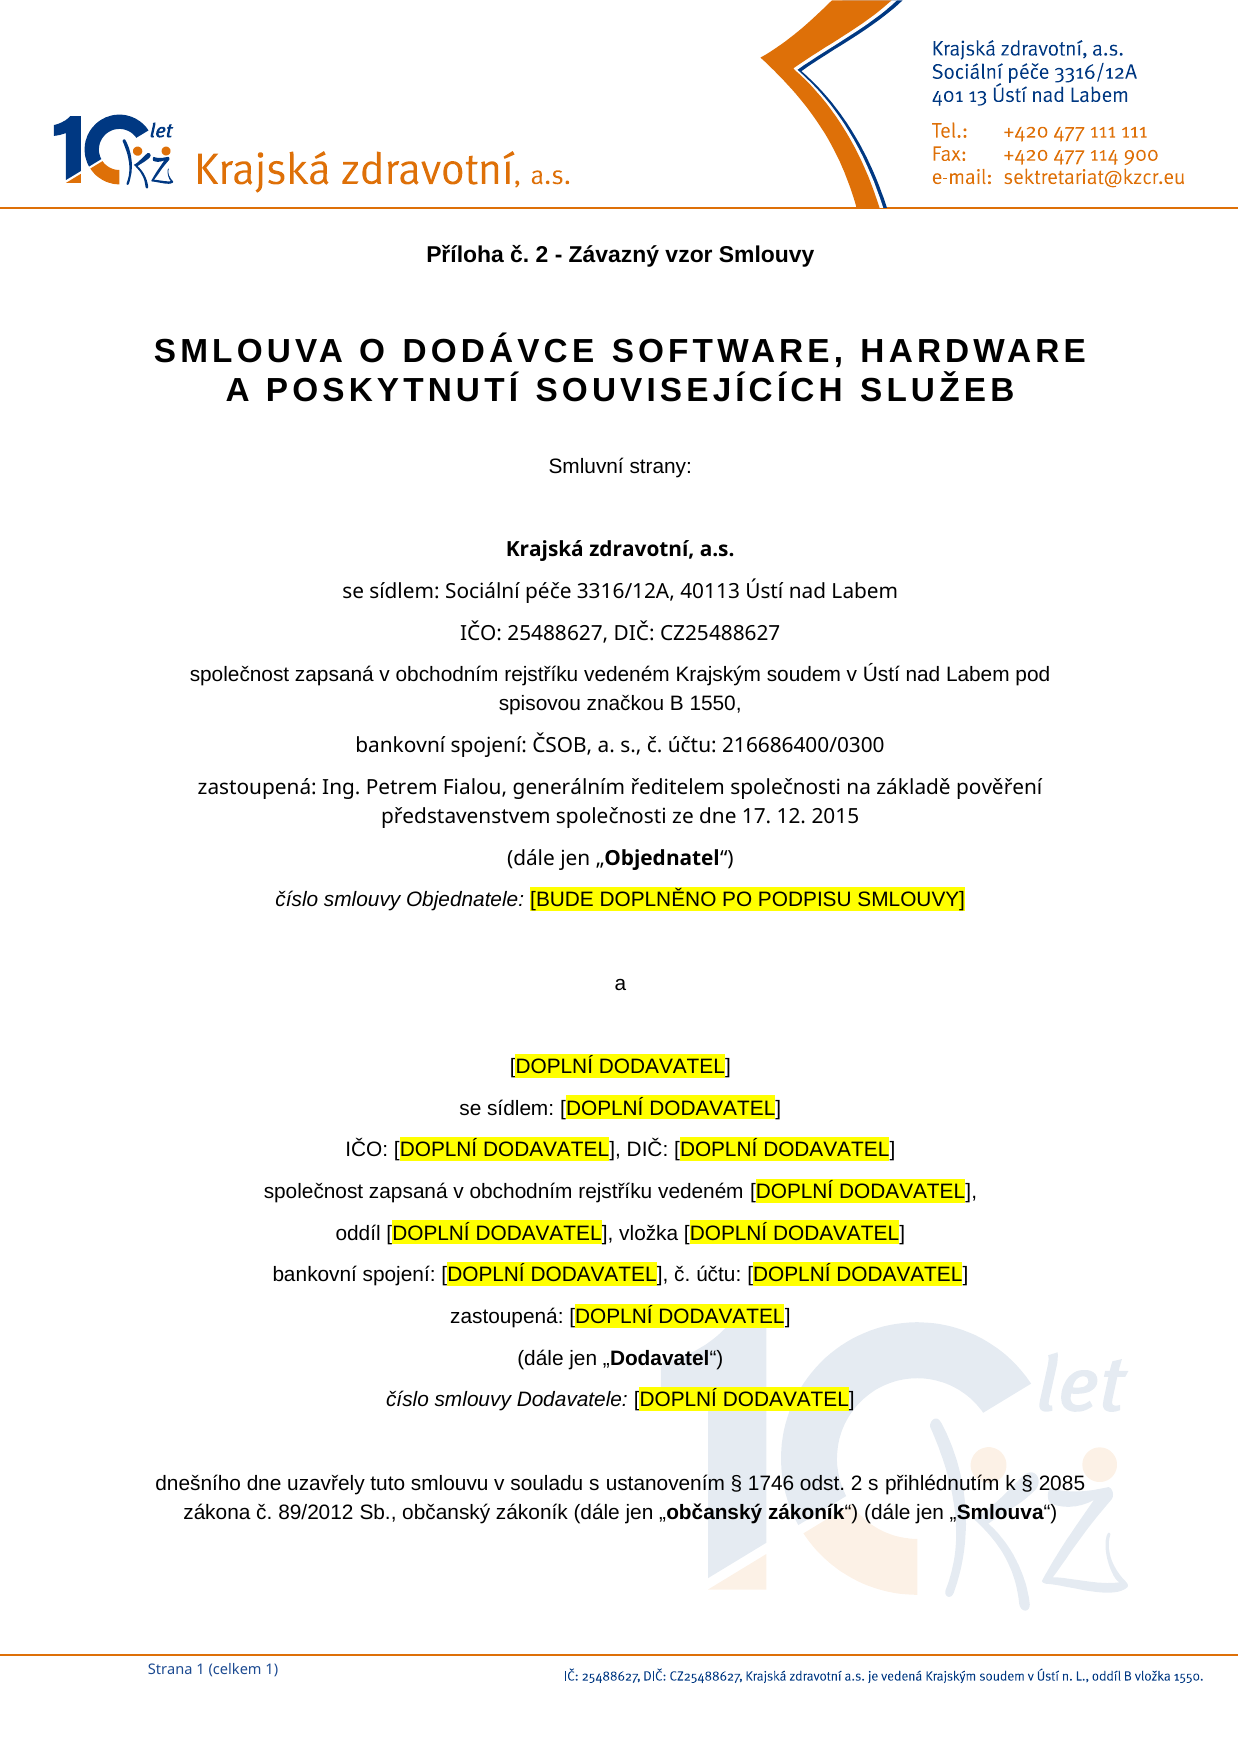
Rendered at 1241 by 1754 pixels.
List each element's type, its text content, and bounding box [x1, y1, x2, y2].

text společnost zapsaná v obchodním rejstříku vedeném Krajským soudem v Ústí nad Labem pod spisovou značkou B 1550, [148, 658, 1092, 717]
text číslo smlouvy Objednatele: [BUDE DOPLNĚNO PO PODPISU SMLOUVY] [148, 883, 1092, 912]
text se sídlem: [DOPLNÍ DODAVATEL] [148, 1092, 1092, 1121]
text Smluvní strany: [148, 450, 1092, 479]
text bankovní spojení: [DOPLNÍ DODAVATEL], č. účtu: [DOPLNÍ DODAVATEL] [148, 1258, 1092, 1287]
text a [148, 967, 1092, 996]
text Krajská zdravotní, a.s. [148, 533, 1092, 562]
text zastoupená: Ing. Petrem Fialou, generálním ředitelem společnosti na základě pověření představenstvem společnosti ze dne 17. 12. 2015 [148, 771, 1092, 829]
text se sídlem: Sociální péče 3316/12A, 40113 Ústí nad Labem [148, 575, 1092, 604]
text Příloha č. 2 - Závazný vzor Smlouvy [148, 239, 1092, 268]
text zastoupená: [DOPLNÍ DODAVATEL] [148, 1300, 1092, 1329]
text (dále jen „Objednatel“) [148, 842, 1092, 871]
text bankovní spojení: ČSOB, a. s., č. účtu: 216686400/0300 [148, 729, 1092, 758]
text číslo smlouvy Dodavatele: [DOPLNÍ DODAVATEL] [148, 1383, 1092, 1412]
text (dále jen „Dodavatel“) [148, 1342, 1092, 1371]
text IČO: [DOPLNÍ DODAVATEL], DIČ: [DOPLNÍ DODAVATEL] [148, 1133, 1092, 1162]
text IČO: 25488627, DIČ: CZ25488627 [148, 617, 1092, 646]
text dnešního dne uzavřely tuto smlouvu v souladu s ustanovením § 1746 odst. 2 s přihlédnutím k § 2085 zákona č. 89/2012 Sb., občanský zákoník (dále jen „občanský zákoník“) (dále jen „Smlouva“) [148, 1467, 1092, 1525]
text [DOPLNÍ DODAVATEL] [148, 1050, 1092, 1079]
text společnost zapsaná v obchodním rejstříku vedeném [DOPLNÍ DODAVATEL], [148, 1175, 1092, 1204]
text oddíl [DOPLNÍ DODAVATEL], vložka [DOPLNÍ DODAVATEL] [148, 1217, 1092, 1246]
text SMLOUVA O Dodávce software, hardware a poskytnutí souvisejících služeb [148, 331, 1092, 408]
